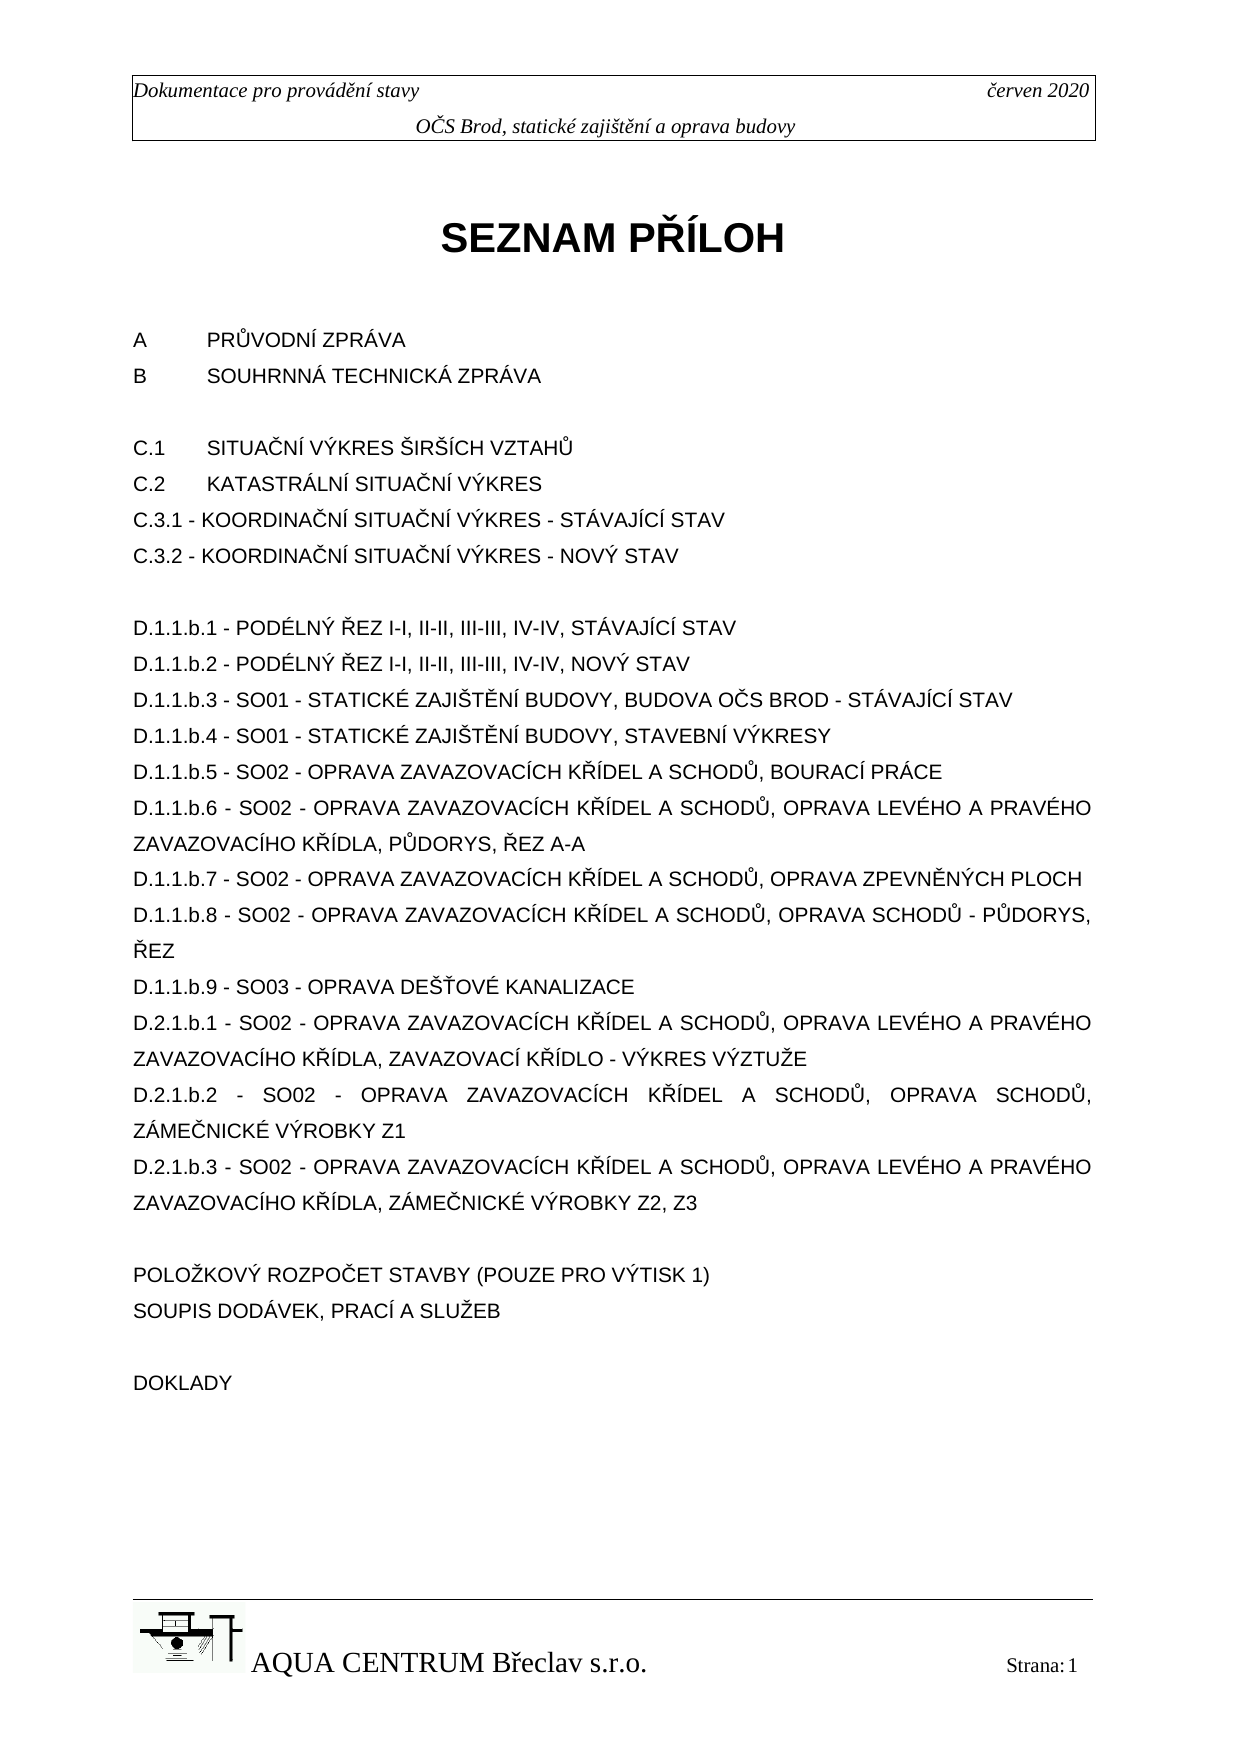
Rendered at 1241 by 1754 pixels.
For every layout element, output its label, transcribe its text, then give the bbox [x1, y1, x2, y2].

text B SOUHRNNÁ TECHNICKÁ ZPRÁVA [133, 364, 1093, 388]
picture [132, 1602, 246, 1673]
text D.1.1.b.4 - SO01 - STATICKÉ ZAJIŠTĚNÍ BUDOVY, STAVEBNÍ VÝKRESY [133, 723, 1093, 747]
text D.2.1.b.3 - SO02 - OPRAVA ZAVAZOVACÍCH KŘÍDEL A SCHODŮ, OPRAVA LEVÉHO A PRAVÉHO ZAVAZOVACÍHO KŘÍDLA, ZÁMEČNICKÉ VÝROBKY Z2, Z3 [133, 1155, 1093, 1215]
text D.1.1.b.7 - SO02 - OPRAVA ZAVAZOVACÍCH KŘÍDEL A SCHODŮ, OPRAVA ZPEVNĚNÝCH PLOCH [133, 867, 1093, 891]
text D.1.1.b.3 - SO01 - STATICKÉ ZAJIŠTĚNÍ BUDOVY, BUDOVA OČS BROD - STÁVAJÍCÍ STAV [133, 688, 1093, 712]
text D.1.1.b.6 - SO02 - OPRAVA ZAVAZOVACÍCH KŘÍDEL A SCHODŮ, OPRAVA LEVÉHO A PRAVÉHO ZAVAZOVACÍHO KŘÍDLA, PŮDORYS, ŘEZ A-A [133, 795, 1093, 855]
text D.1.1.b.5 - SO02 - OPRAVA ZAVAZOVACÍCH KŘÍDEL A SCHODŮ, BOURACÍ PRÁCE [133, 759, 1093, 783]
text D.2.1.b.1 - SO02 - OPRAVA ZAVAZOVACÍCH KŘÍDEL A SCHODŮ, OPRAVA LEVÉHO A PRAVÉHO ZAVAZOVACÍHO KŘÍDLA, ZAVAZOVACÍ KŘÍDLO - VÝKRES VÝZTUŽE [133, 1011, 1093, 1071]
text A PRŮVODNÍ ZPRÁVA [133, 328, 1093, 352]
text DOKLADY [133, 1370, 1093, 1394]
text D.1.1.b.9 - SO03 - OPRAVA DEŠŤOVÉ KANALIZACE [133, 975, 1093, 999]
text C.1 SITUAČNÍ VÝKRES ŠIRŠÍCH VZTAHŮ [133, 436, 1093, 460]
text D.1.1.b.2 - PODÉLNÝ ŘEZ I-I, II-II, III-III, IV-IV, NOVÝ STAV [133, 652, 1093, 676]
text POLOŽKOVÝ ROZPOČET STAVBY (POUZE PRO VÝTISK 1) [133, 1263, 1093, 1287]
text D.1.1.b.8 - SO02 - OPRAVA ZAVAZOVACÍCH KŘÍDEL A SCHODŮ, OPRAVA SCHODŮ - PŮDORYS, ŘEZ [133, 903, 1093, 963]
text D.2.1.b.2 - SO02 - OPRAVA ZAVAZOVACÍCH KŘÍDEL A SCHODŮ, OPRAVA SCHODŮ, ZÁMEČNICKÉ VÝROBKY Z1 [133, 1083, 1093, 1143]
text C.3.2 - KOORDINAČNÍ SITUAČNÍ VÝKRES - NOVÝ STAV [133, 544, 1093, 568]
text C.3.1 - KOORDINAČNÍ SITUAČNÍ VÝKRES - STÁVAJÍCÍ STAV [133, 508, 1093, 532]
text SOUPIS DODÁVEK, PRACÍ A SLUŽEB [133, 1298, 1093, 1322]
text D.1.1.b.1 - PODÉLNÝ ŘEZ I-I, II-II, III-III, IV-IV, STÁVAJÍCÍ STAV [133, 616, 1093, 640]
subtitle SEZNAM PŘÍLOH [133, 213, 1093, 261]
text C.2 KATASTRÁLNÍ SITUAČNÍ VÝKRES [133, 472, 1093, 496]
